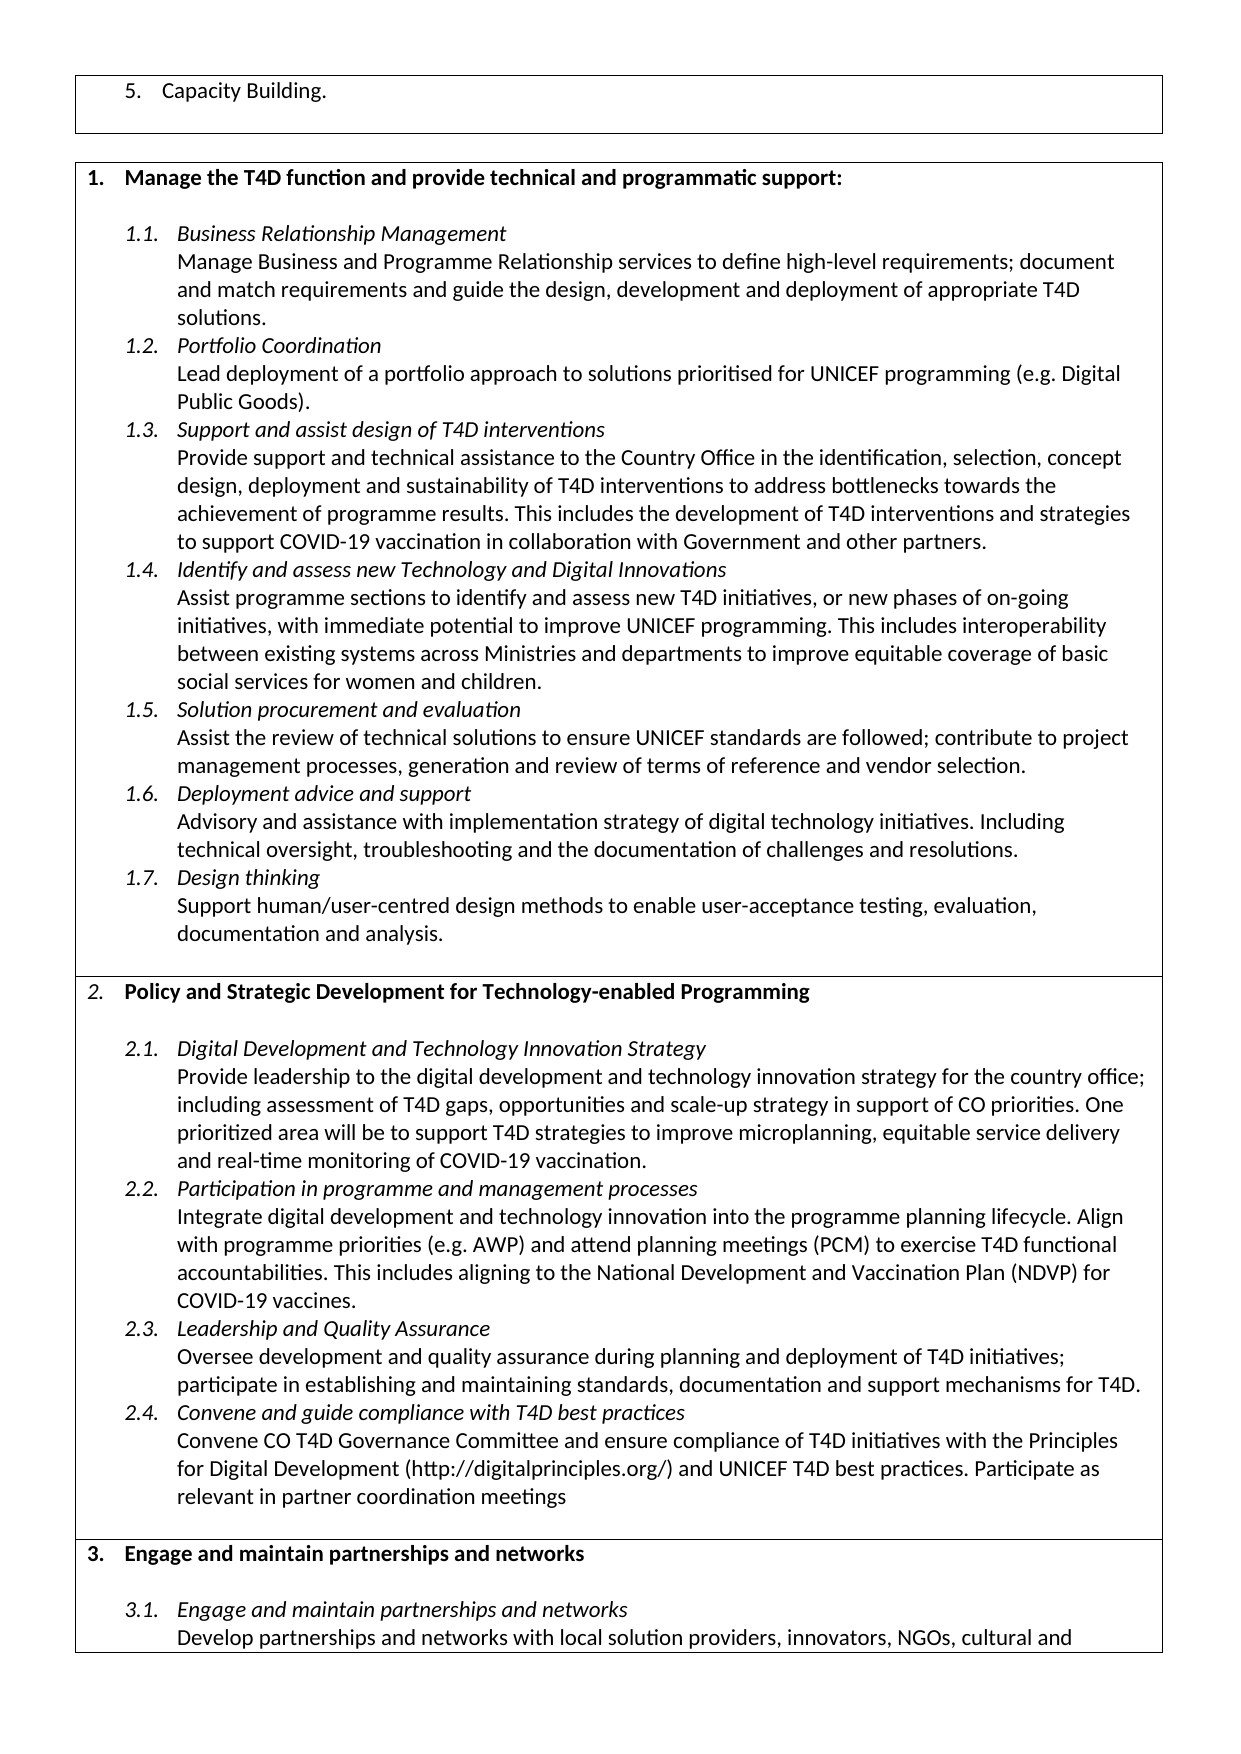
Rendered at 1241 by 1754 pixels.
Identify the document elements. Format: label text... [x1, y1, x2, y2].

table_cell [76, 1540, 1162, 1652]
table_header Manage the T4D function and provide technical and programmatic support: Business Relationship Management Manage Business and Programme Relationship services to define high-level requirements; document and match requirements and guide the design, development and deployment of appropriate T4D solutions. Portfolio Coordination Lead deployment of a portfolio approach to solutions prioritised for UNICEF programming (e.g. Digital Public Goods). Support and assist design of T4D interventions Provide support and technical assistance to the Country Office in the identification, selection, concept design, deployment and sustainability of T4D interventions to address bottlenecks towards the achievement of programme results. This includes the development of T4D interventions and strategies to support COVID-19 vaccination in collaboration with Government and other partners. Identify and assess new Technology and Digital Innovations Assist programme sections to identify and assess new T4D initiatives, or new phases of on-going initiatives, with immediate potential to improve UNICEF programming. This includes interoperability between existing systems across Ministries and departments to improve equitable coverage of basic social services for women and children. Solution procurement and evaluation Assist the review of technical solutions to ensure UNICEF standards are followed; contribute to project management processes, generation and review of terms of reference and vendor selection. Deployment advice and support Advisory and assistance with implementation strategy of digital technology initiatives. Including technical oversight, troubleshooting and the documentation of challenges and resolutions. Design thinking Support human/user-centred design methods to enable user-acceptance testing, evaluation, documentation and analysis. [76, 163, 1162, 976]
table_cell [76, 76, 1162, 133]
table_cell Policy and Strategic Development for Technology-enabled Programming Digital Development and Technology Innovation Strategy Provide leadership to the digital development and technology innovation strategy for the country office; including assessment of T4D gaps, opportunities and scale-up strategy in support of CO priorities. One prioritized area will be to support T4D strategies to improve microplanning, equitable service delivery and real-time monitoring of COVID-19 vaccination. Participation in programme and management processes Integrate digital development and technology innovation into the programme planning lifecycle. Align with programme priorities (e.g. AWP) and attend planning meetings (PCM) to exercise T4D functional accountabilities. This includes aligning to the National Development and Vaccination Plan (NDVP) for COVID-19 vaccines. Leadership and Quality Assurance Oversee development and quality assurance during planning and deployment of T4D initiatives; participate in establishing and maintaining standards, documentation and support mechanisms for T4D. Convene and guide compliance with T4D best practices Convene CO T4D Governance Committee and ensure compliance of T4D initiatives with the Principles for Digital Development (http://digitalprinciples.org/) and UNICEF T4D best practices. Participate as relevant in partner coordination meetings [76, 977, 1162, 1538]
